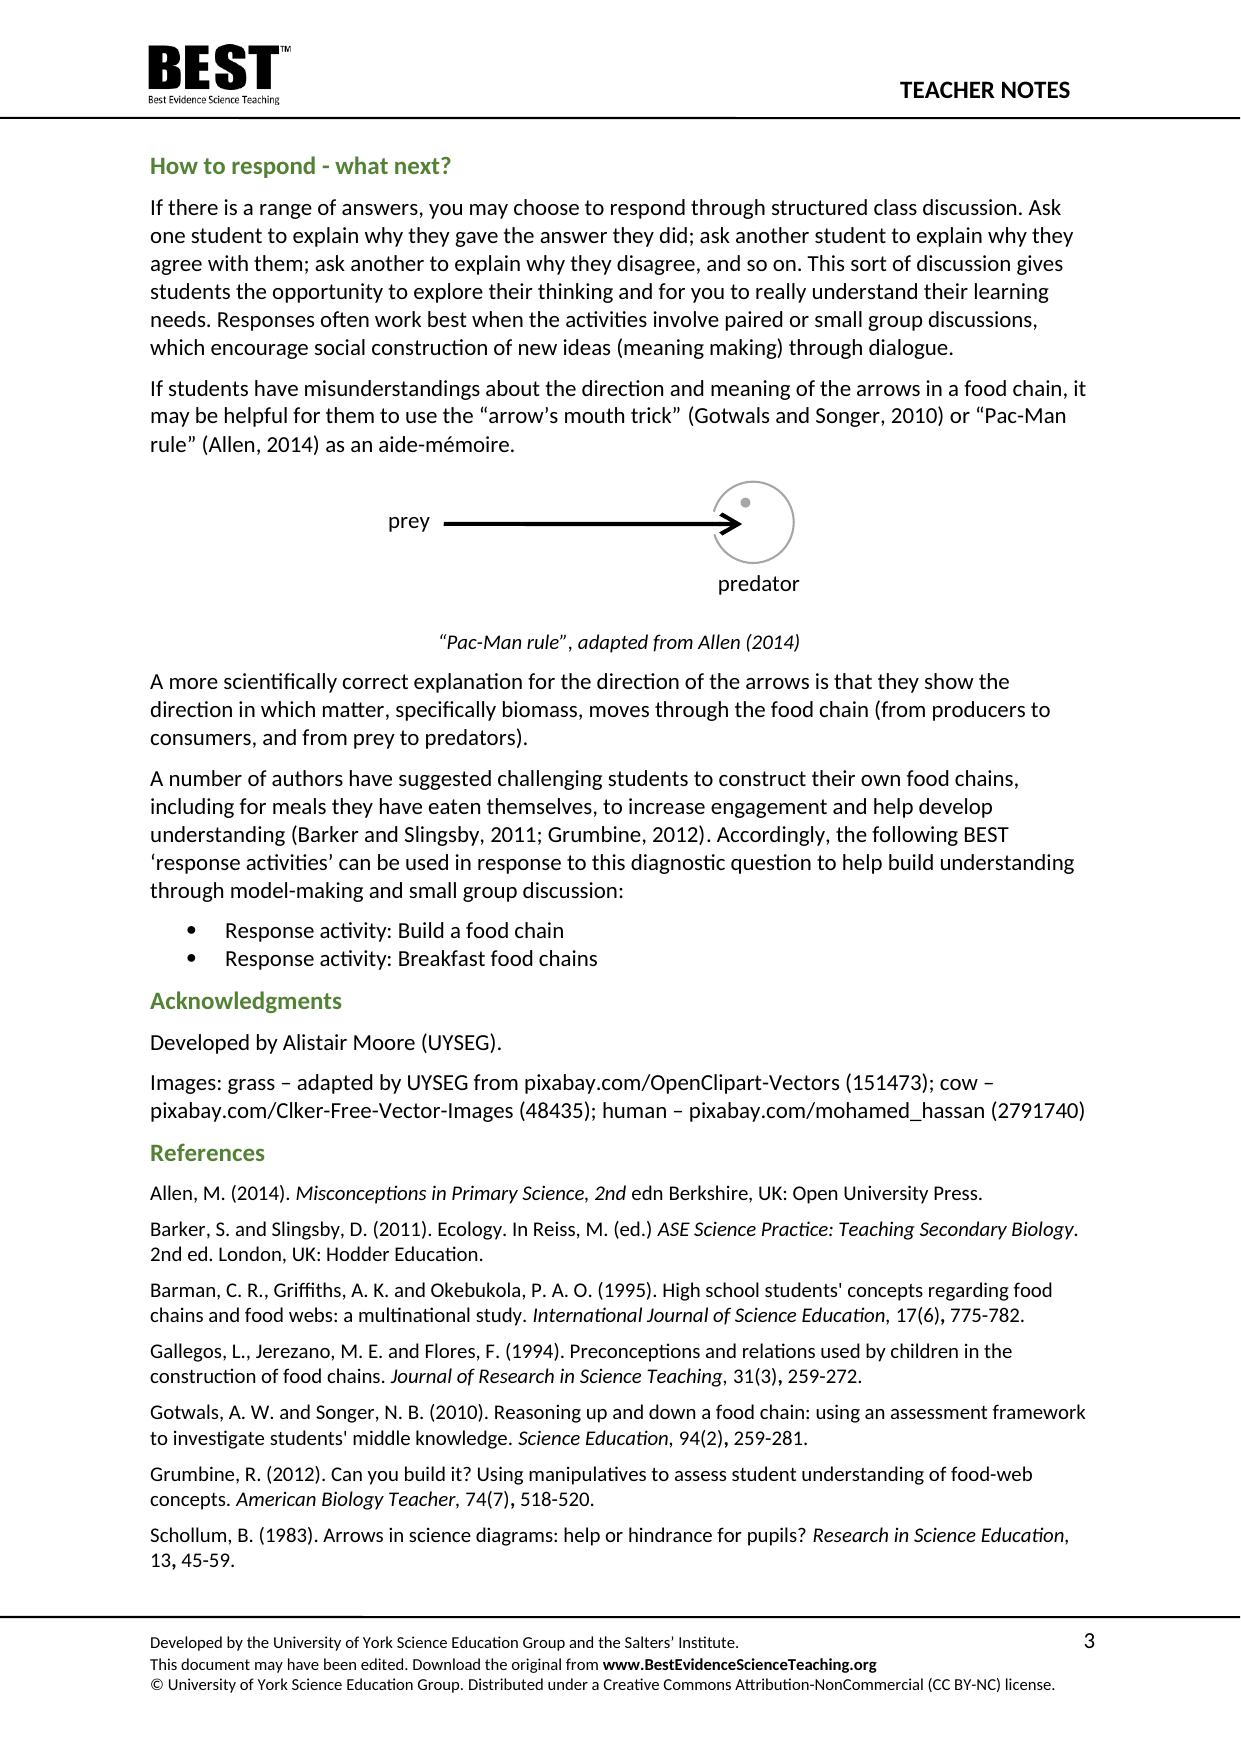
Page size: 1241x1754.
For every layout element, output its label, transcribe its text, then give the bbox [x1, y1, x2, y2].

text Barker, S. and Slingsby, D. (2011). Ecology. In Reiss, M. (ed.) ASE Science Practice: Teaching Secondary Biology. 2nd ed. London, UK: Hodder Education. [150, 1216, 1090, 1267]
text Schollum, B. (1983). Arrows in science diagrams: help or hindrance for pupils? Research in Science Education, 13, 45-59. [150, 1522, 1090, 1573]
text A more scientifically correct explanation for the direction of the arrows is that they show the direction in which matter, specifically biomass, moves through the food chain (from producers to consumers, and from prey to predators). [150, 667, 1090, 751]
text Barman, C. R., Griffiths, A. K. and Okebukola, P. A. O. (1995). High school students' concepts regarding food chains and food webs: a multinational study. International Journal of Science Education, 17(6), 775-782. [150, 1277, 1090, 1328]
text A number of authors have suggested challenging students to construct their own food chains, including for meals they have eaten themselves, to increase engagement and help develop understanding (Barker and Slingsby, 2011; Grumbine, 2012). Accordingly, the following BEST ‘response activities’ can be used in response to this diagnostic question to help build understanding through model-making and small group discussion: [150, 764, 1090, 904]
text Grumbine, R. (2012). Can you build it? Using manipulatives to assess student understanding of food-web concepts. American Biology Teacher, 74(7), 518-520. [150, 1461, 1090, 1512]
picture [148, 44, 291, 105]
text Acknowledgments [150, 985, 1090, 1015]
text References [150, 1137, 1090, 1167]
text Allen, M. (2014). Misconceptions in Primary Science, 2nd edn Berkshire, UK: Open University Press. [150, 1180, 1090, 1205]
text Gallegos, L., Jerezano, M. E. and Flores, F. (1994). Preconceptions and relations used by children in the construction of food chains. Journal of Research in Science Teaching, 31(3), 259-272. [150, 1338, 1090, 1389]
text If students have misunderstandings about the direction and meaning of the arrows in a food chain, it may be helpful for them to use the “arrow’s mouth trick” (Gotwals and Songer, 2010) or “Pac-Man rule” (Allen, 2014) as an aide-mémoire. [150, 374, 1090, 458]
text Developed by Alistair Moore (UYSEG). [150, 1028, 1090, 1056]
list Response activity: Breakfast food chains [187, 944, 1090, 972]
list Response activity: Build a food chain [187, 916, 1090, 944]
text “Pac-Man rule”, adapted from Allen (2014) [150, 629, 1090, 655]
text Images: grass – adapted by UYSEG from pixabay.com/OpenClipart-Vectors (151473); cow – pixabay.com/Clker-Free-Vector-Images (48435); human – pixabay.com/mohamed_hassan (2791740) [150, 1068, 1090, 1124]
text Gotwals, A. W. and Songer, N. B. (2010). Reasoning up and down a food chain: using an assessment framework to investigate students' middle knowledge. Science Education, 94(2), 259-281. [150, 1399, 1090, 1450]
text How to respond - what next? [150, 150, 1090, 181]
text If there is a range of answers, you may choose to respond through structured class discussion. Ask one student to explain why they gave the answer they did; ask another student to explain why they agree with them; ask another to explain why they disagree, and so on. This sort of discussion gives students the opportunity to explore their thinking and for you to really understand their learning needs. Responses often work best when the activities involve paired or small group discussions, which encourage social construction of new ideas (meaning making) through dialogue. [150, 193, 1090, 361]
